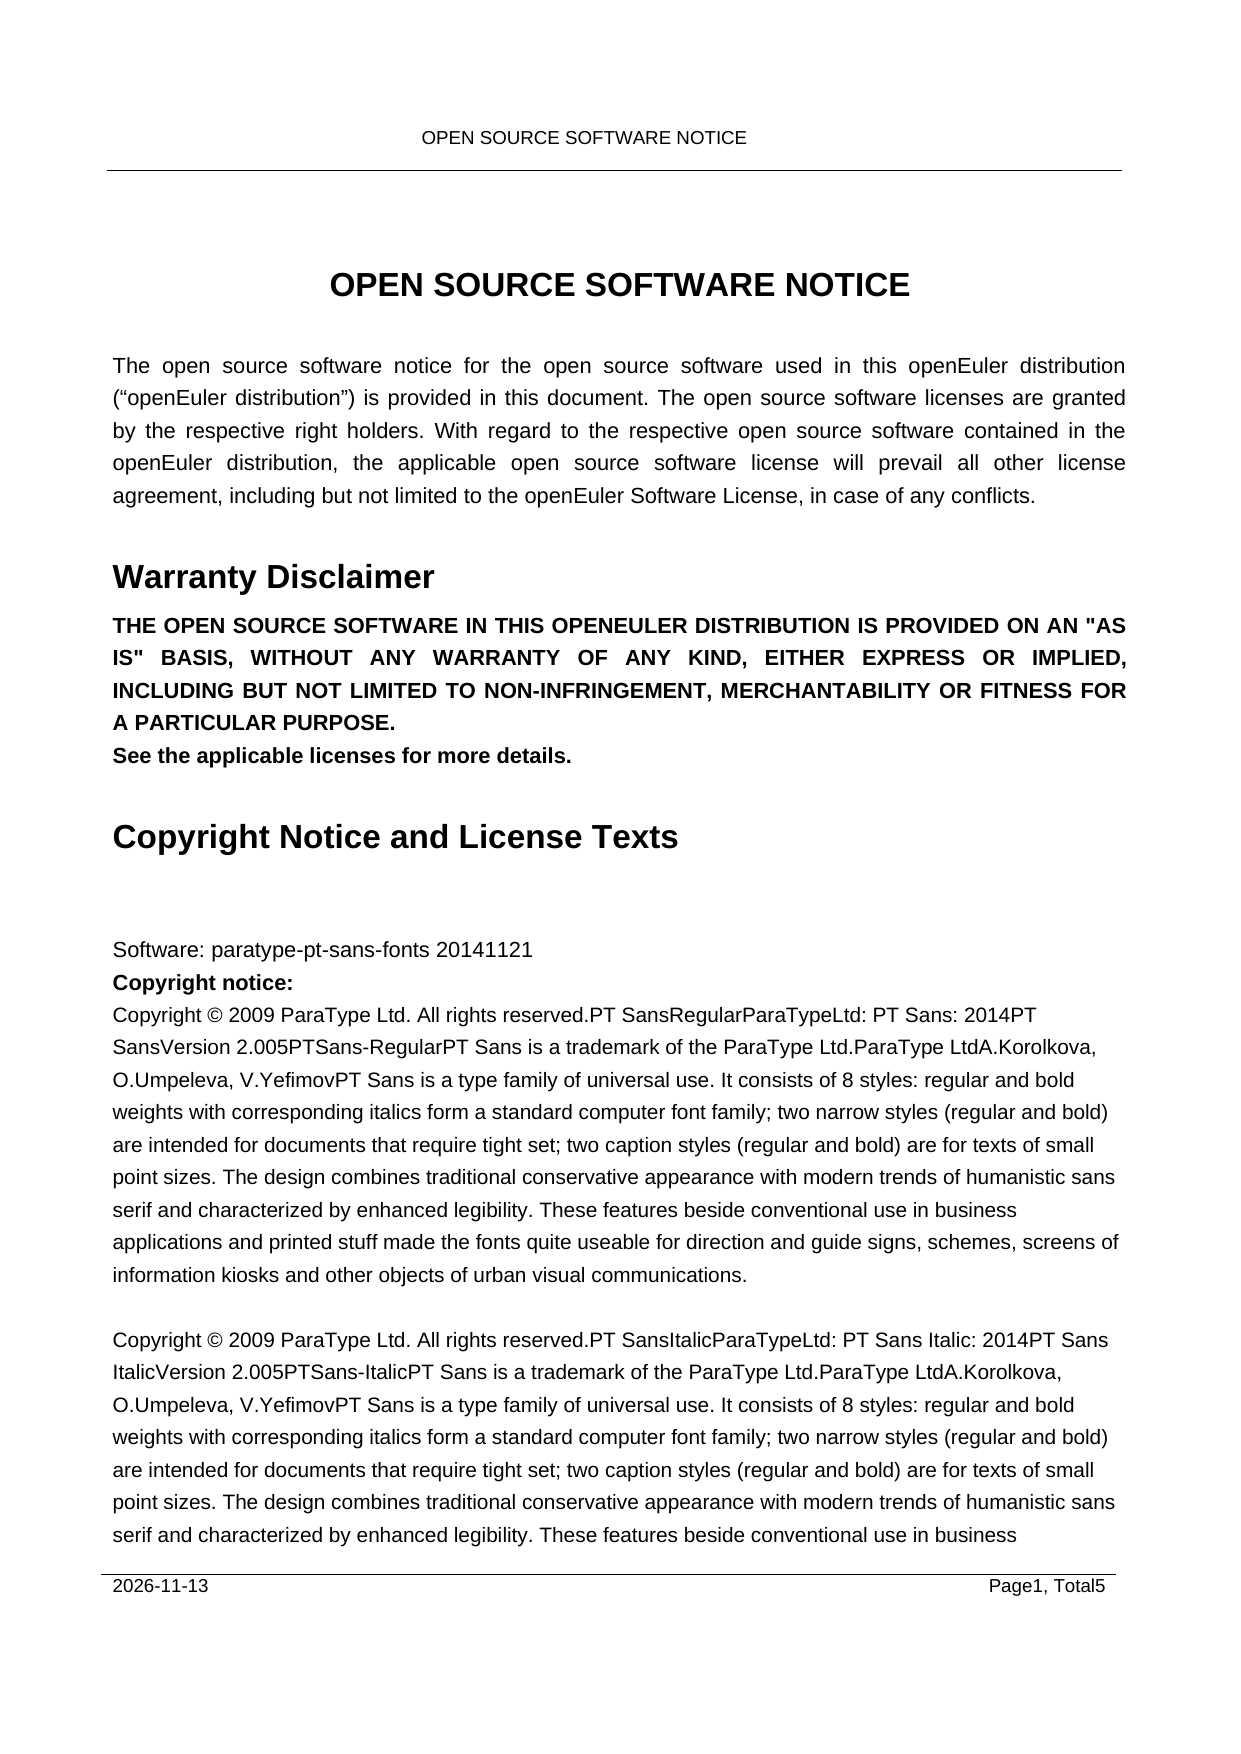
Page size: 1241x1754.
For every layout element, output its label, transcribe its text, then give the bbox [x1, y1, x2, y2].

text Copyright © 2009 ParaType Ltd. All rights reserved.PT SansRegularParaTypeLtd: PT Sans: 2014PT SansVersion 2.005PTSans-RegularPT Sans is a trademark of the ParaType Ltd.ParaType LtdA.Korolkova, O.Umpeleva, V.YefimovPT Sans is a type family of universal use. It consists of 8 styles: regular and bold weights with corresponding italics form a standard computer font family; two narrow styles (regular and bold) are intended for documents that require tight set; two caption styles (regular and bold) are for texts of small point sizes. The design combines traditional conservative appearance with modern trends of humanistic sans serif and characterized by enhanced legibility. These features beside conventional use in business applications and printed stuff made the fonts quite useable for direction and guide signs, schemes, screens of information kiosks and other objects of urban visual communications. [112, 998, 1128, 1323]
text Warranty Disclaimer [112, 544, 1128, 609]
text Software: paratype-pt-sans-fonts 20141121 [112, 933, 1128, 966]
text OPEN SOURCE SOFTWARE NOTICE [112, 251, 1128, 316]
text Copyright Notice and License Texts [112, 804, 1128, 869]
text The open source software notice for the open source software used in this openEuler distribution (“openEuler distribution”) is provided in this document. The open source software licenses are granted by the respective right holders. With regard to the respective open source software contained in the openEuler distribution, the applicable open source software license will prevail all other license agreement, including but not limited to the openEuler Software License, in case of any conflicts. [112, 349, 1128, 511]
text Copyright notice: [112, 966, 1128, 998]
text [112, 1323, 1128, 1551]
text THE OPEN SOURCE SOFTWARE IN THIS OPENEULER DISTRIBUTION IS PROVIDED ON AN "AS IS" BASIS, WITHOUT ANY WARRANTY OF ANY KIND, EITHER EXPRESS OR IMPLIED, INCLUDING BUT NOT LIMITED TO NON-INFRINGEMENT, MERCHANTABILITY OR FITNESS FOR A PARTICULAR PURPOSE. See the applicable licenses for more details. [112, 609, 1128, 771]
